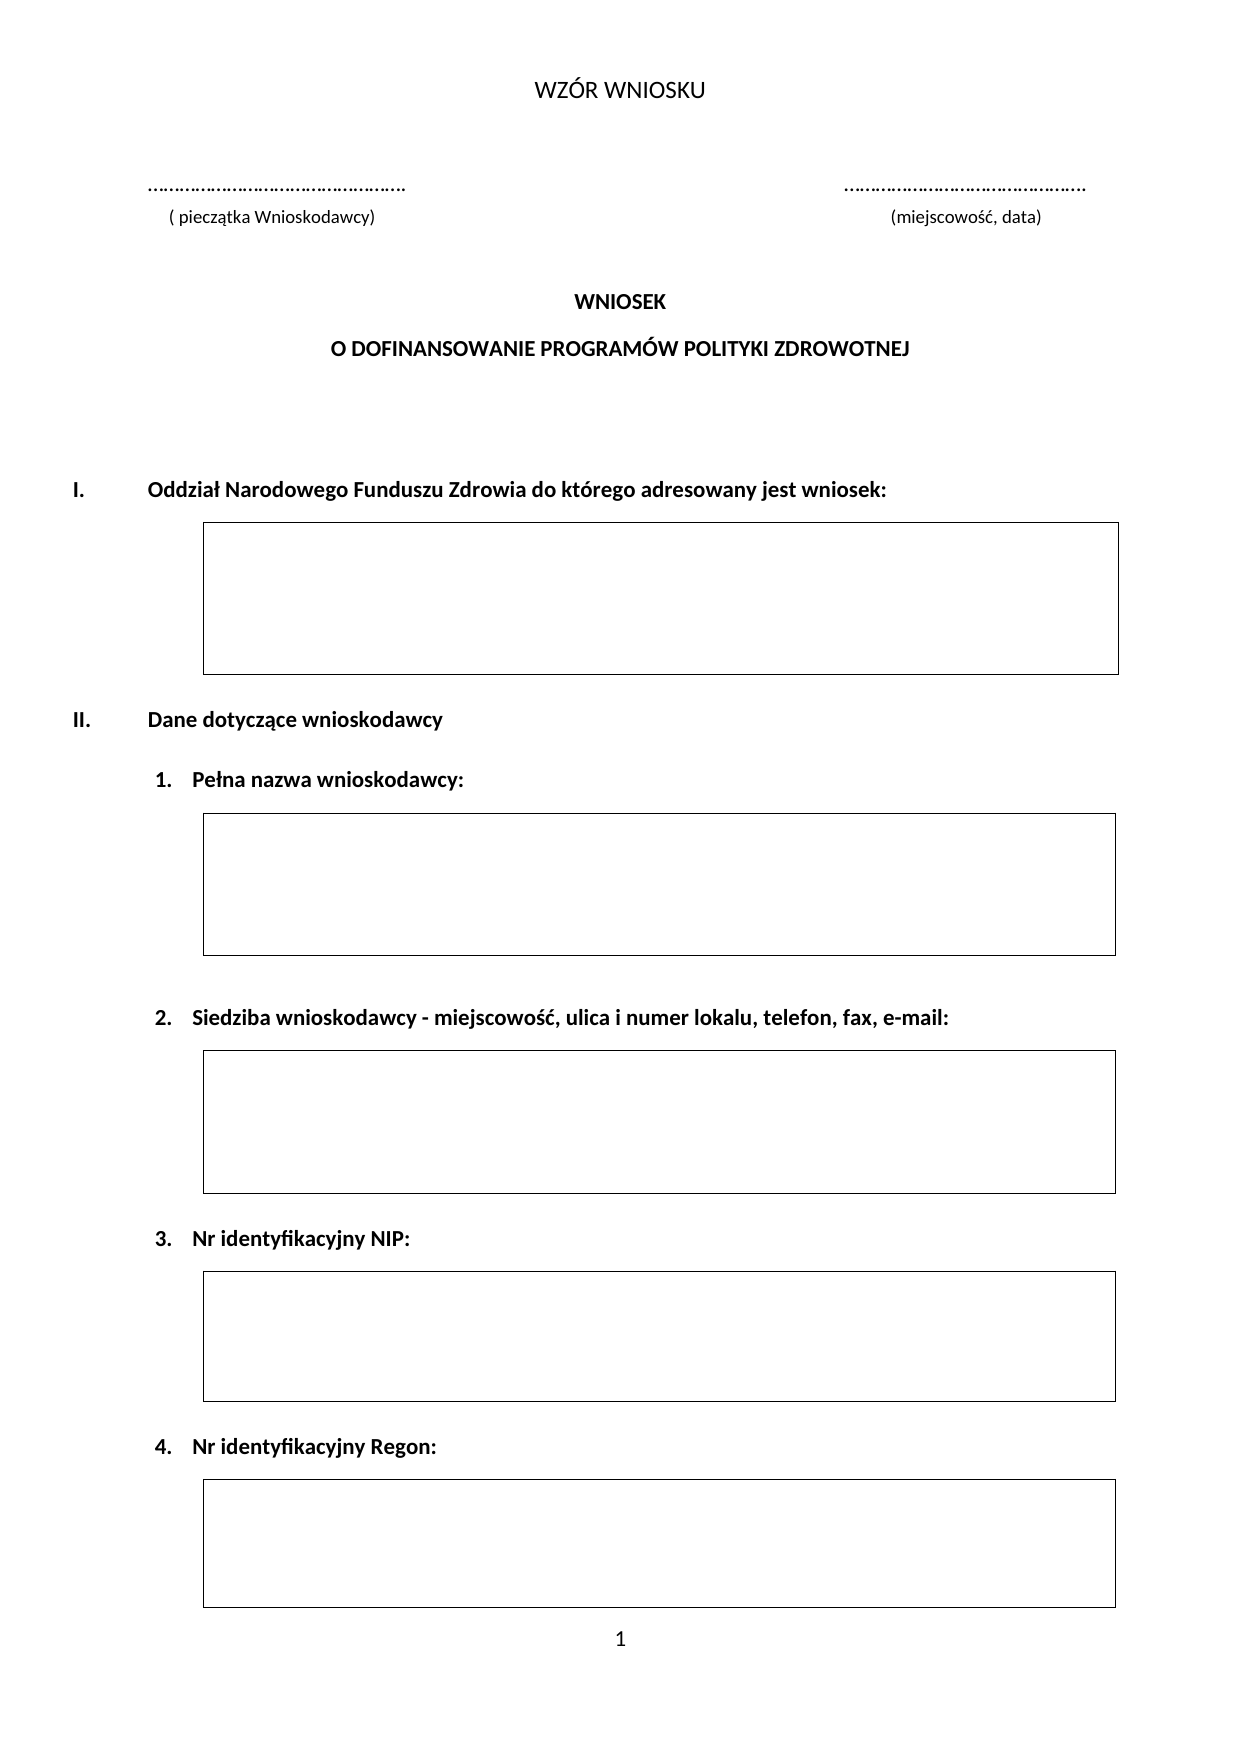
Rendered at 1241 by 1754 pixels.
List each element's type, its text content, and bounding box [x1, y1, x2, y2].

text ( pieczątka Wnioskodawcy) (miejscowość, data) [148, 211, 1093, 226]
list Siedziba wnioskodawcy - miejscowość, ulica i numer lokalu, telefon, fax, e-mail: [154, 1003, 1093, 1031]
table_header [204, 1051, 1115, 1192]
list Oddział Narodowego Funduszu Zdrowia do którego adresowany jest wniosek: [73, 475, 1093, 503]
text WNIOSEK [148, 287, 1093, 315]
text …………………………………………. ………………………………………. [148, 180, 1093, 195]
table_header [204, 1272, 1115, 1401]
list Pełna nazwa wnioskodawcy: [154, 766, 1093, 793]
list Dane dotyczące wnioskodawcy [73, 705, 1093, 733]
text O DOFINANSOWANIE PROGRAMÓW POLITYKI ZDROWOTNEJ [148, 334, 1093, 362]
table_header [204, 814, 1115, 955]
list Nr identyfikacyjny NIP: [154, 1224, 1093, 1252]
list Nr identyfikacyjny Regon: [154, 1432, 1093, 1460]
table_header [204, 1480, 1115, 1607]
table_header [204, 523, 1118, 674]
